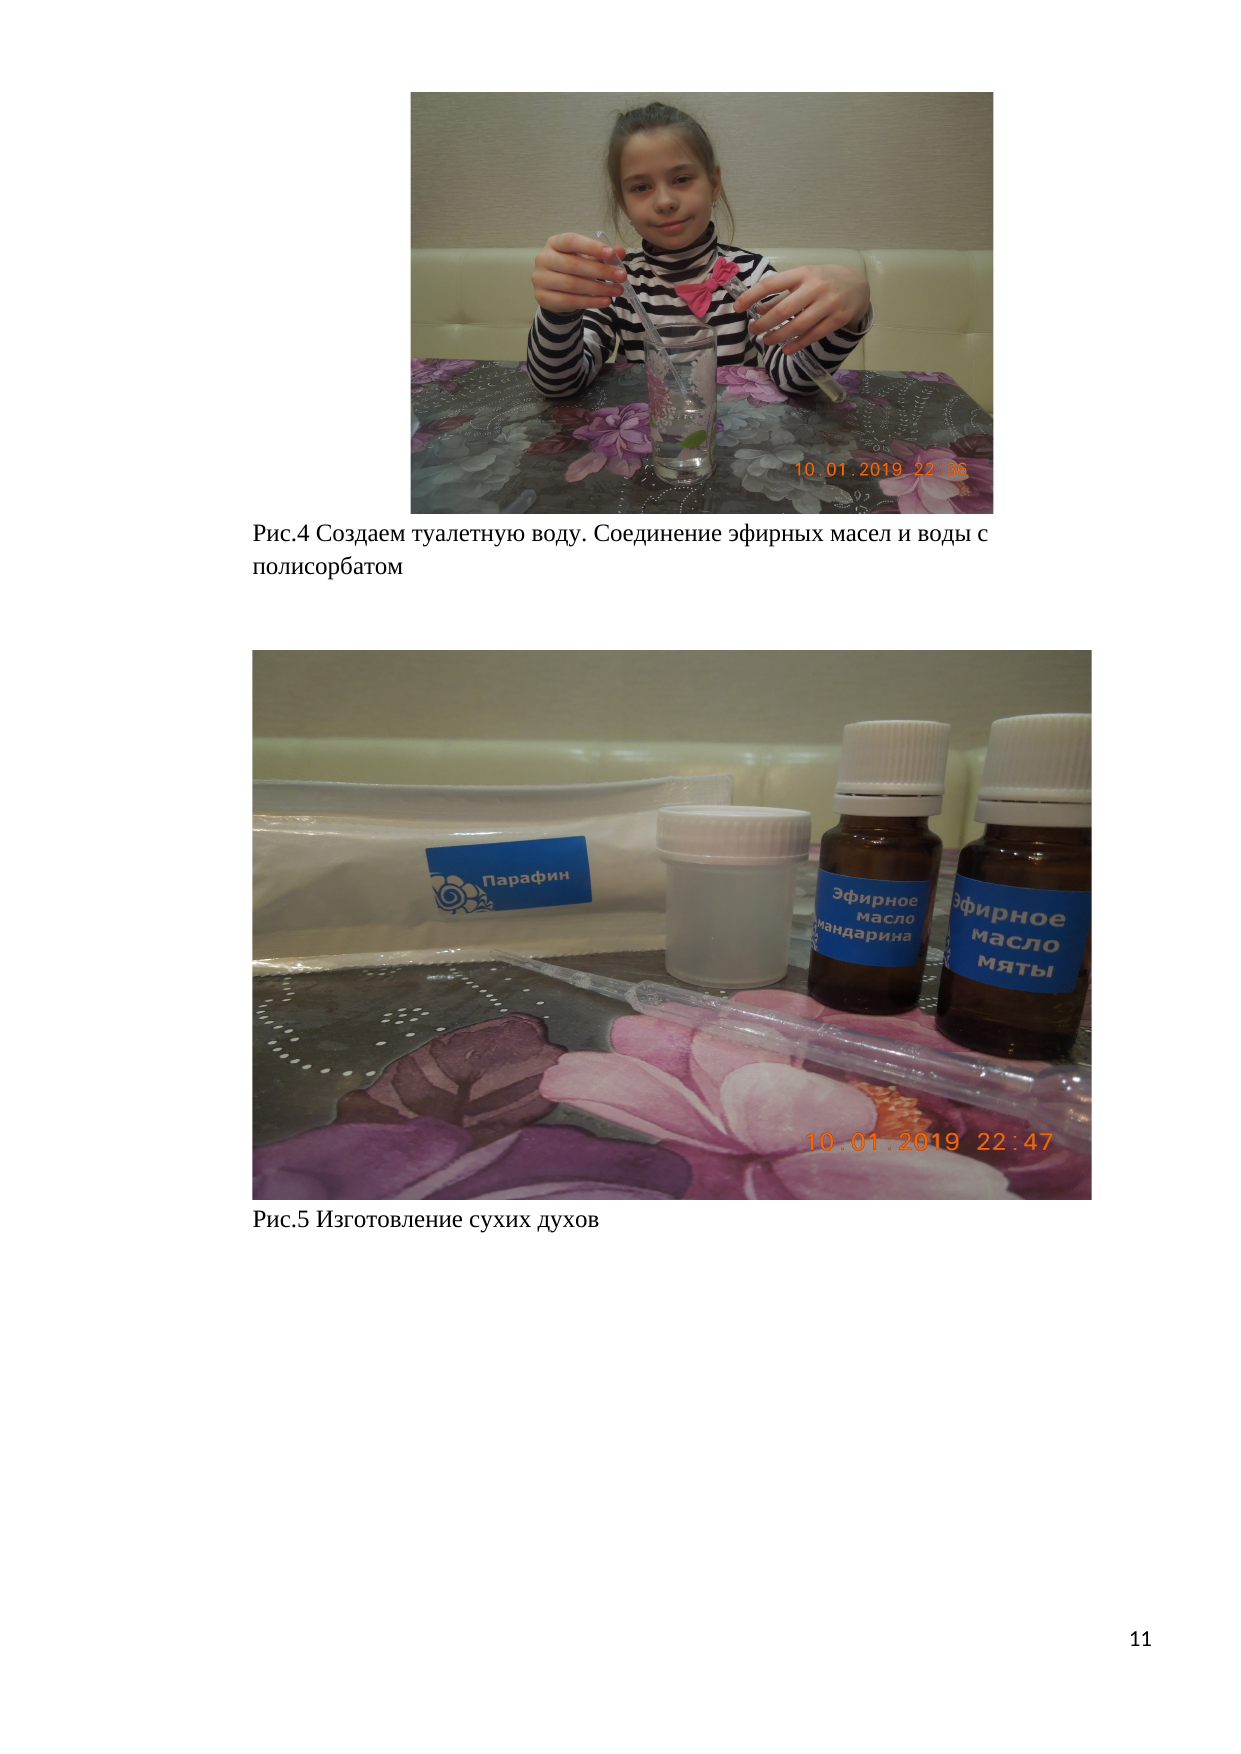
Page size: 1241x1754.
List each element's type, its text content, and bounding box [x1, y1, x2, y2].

picture [252, 650, 1092, 1200]
list Рис.4 Создаем туалетную воду. Соединение эфирных масел и воды с полисорбатом [252, 518, 1152, 580]
list Рис.5 Изготовление сухих духов [252, 1204, 1152, 1233]
picture [410, 92, 994, 514]
